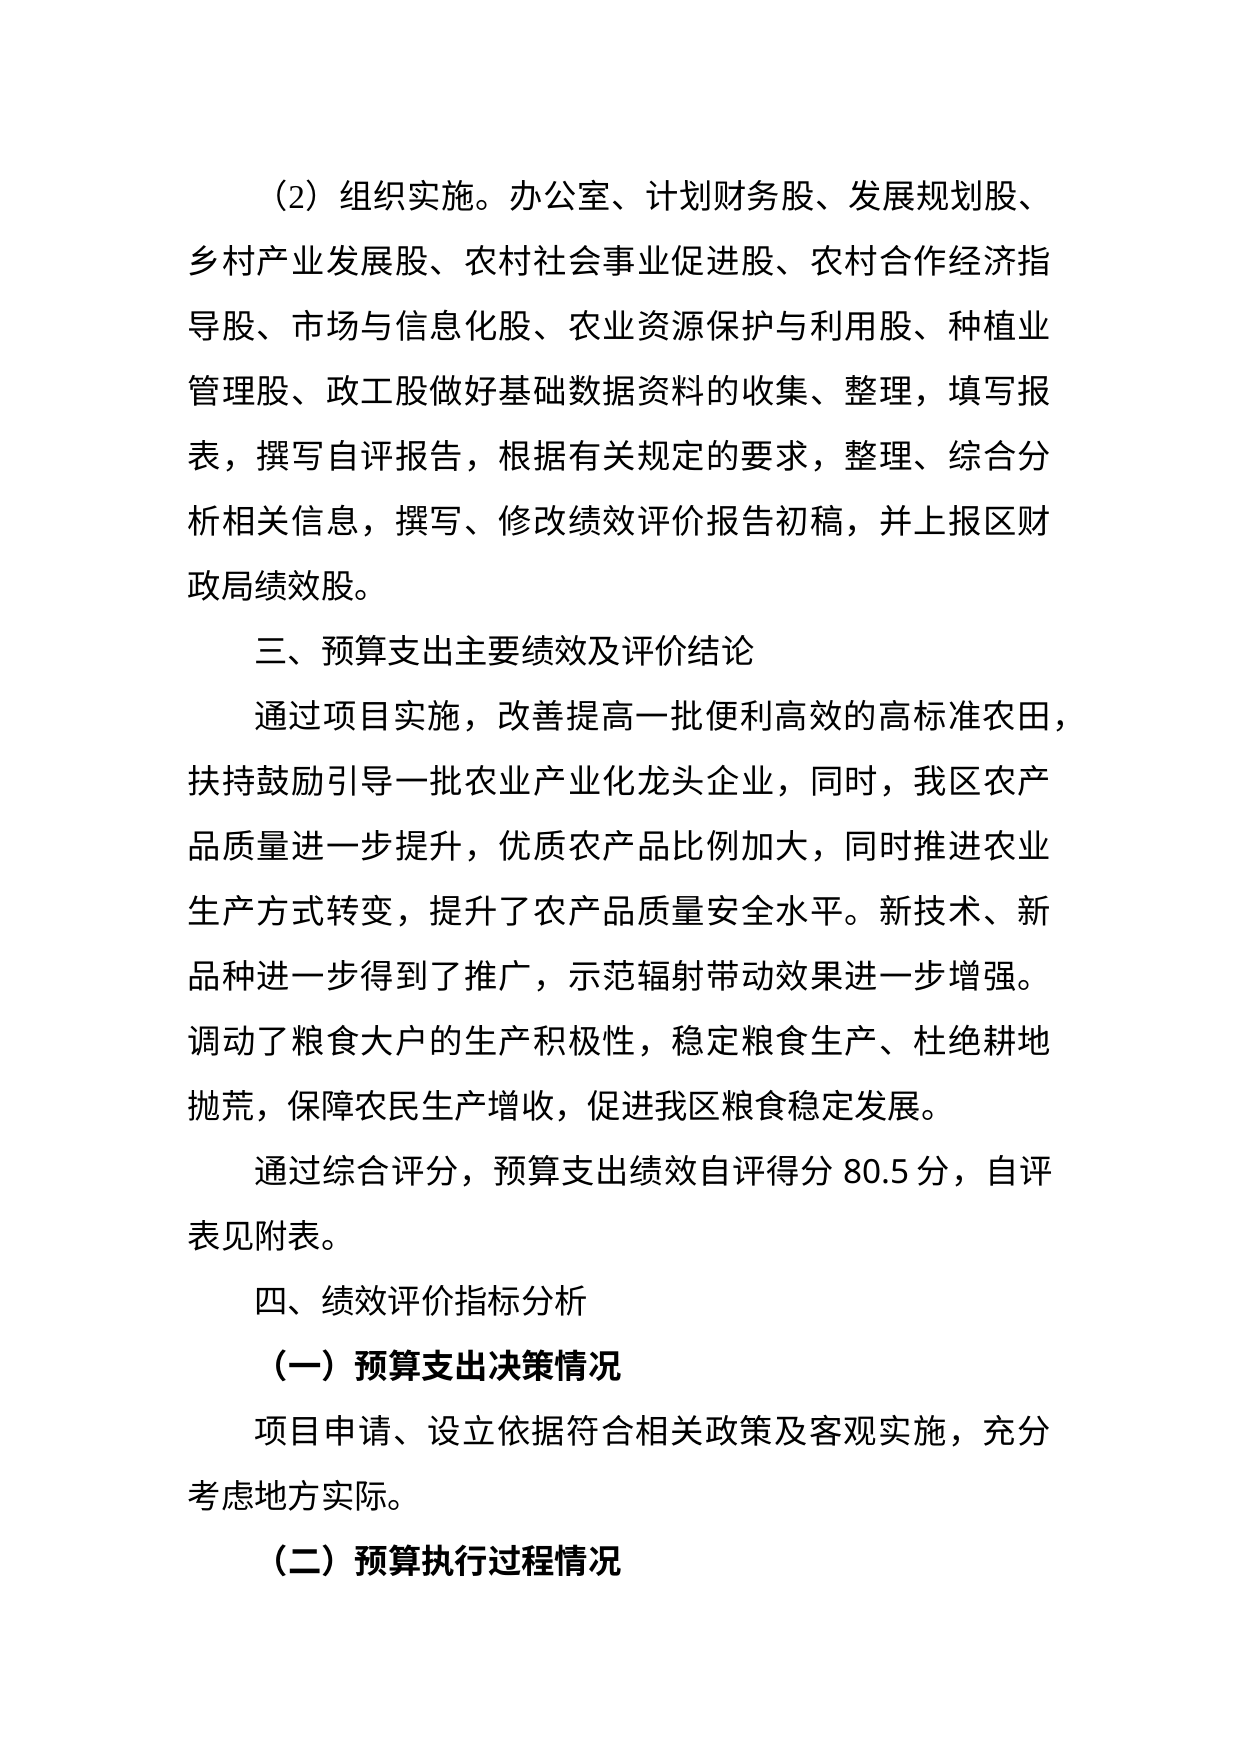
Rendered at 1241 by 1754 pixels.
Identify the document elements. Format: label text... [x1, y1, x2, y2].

text （2）组织实施。办公室、计划财务股、发展规划股、乡村产业发展股、农村社会事业促进股、农村合作经济指导股、市场与信息化股、农业资源保护与利用股、种植业管理股、政工股做好基础数据资料的收集、整理，填写报表，撰写自评报告，根据有关规定的要求，整理、综合分析相关信息，撰写、修改绩效评价报告初稿，并上报区财政局绩效股。 [187, 162, 1053, 617]
text 通过项目实施，改善提高一批便利高效的高标准农田，扶持鼓励引导一批农业产业化龙头企业，同时，我区农产品质量进一步提升，优质农产品比例加大，同时推进农业生产方式转变，提升了农产品质量安全水平。新技术、新品种进一步得到了推广，示范辐射带动效果进一步增强。调动了粮食大户的生产积极性，稳定粮食生产、杜绝耕地抛荒，保障农民生产增收，促进我区粮食稳定发展。 [187, 682, 1053, 1137]
list 通过综合评分，预算支出绩效自评得分80.5分，自评表见附表。 [187, 1137, 1053, 1267]
text （一）预算支出决策情况 [187, 1332, 1053, 1397]
text 项目申请、设立依据符合相关政策及客观实施，充分考虑地方实际。 [187, 1397, 1053, 1527]
text （二）预算执行过程情况 [187, 1527, 1053, 1592]
text 四、绩效评价指标分析 [187, 1267, 1053, 1332]
text 三、预算支出主要绩效及评价结论 [187, 617, 1053, 682]
